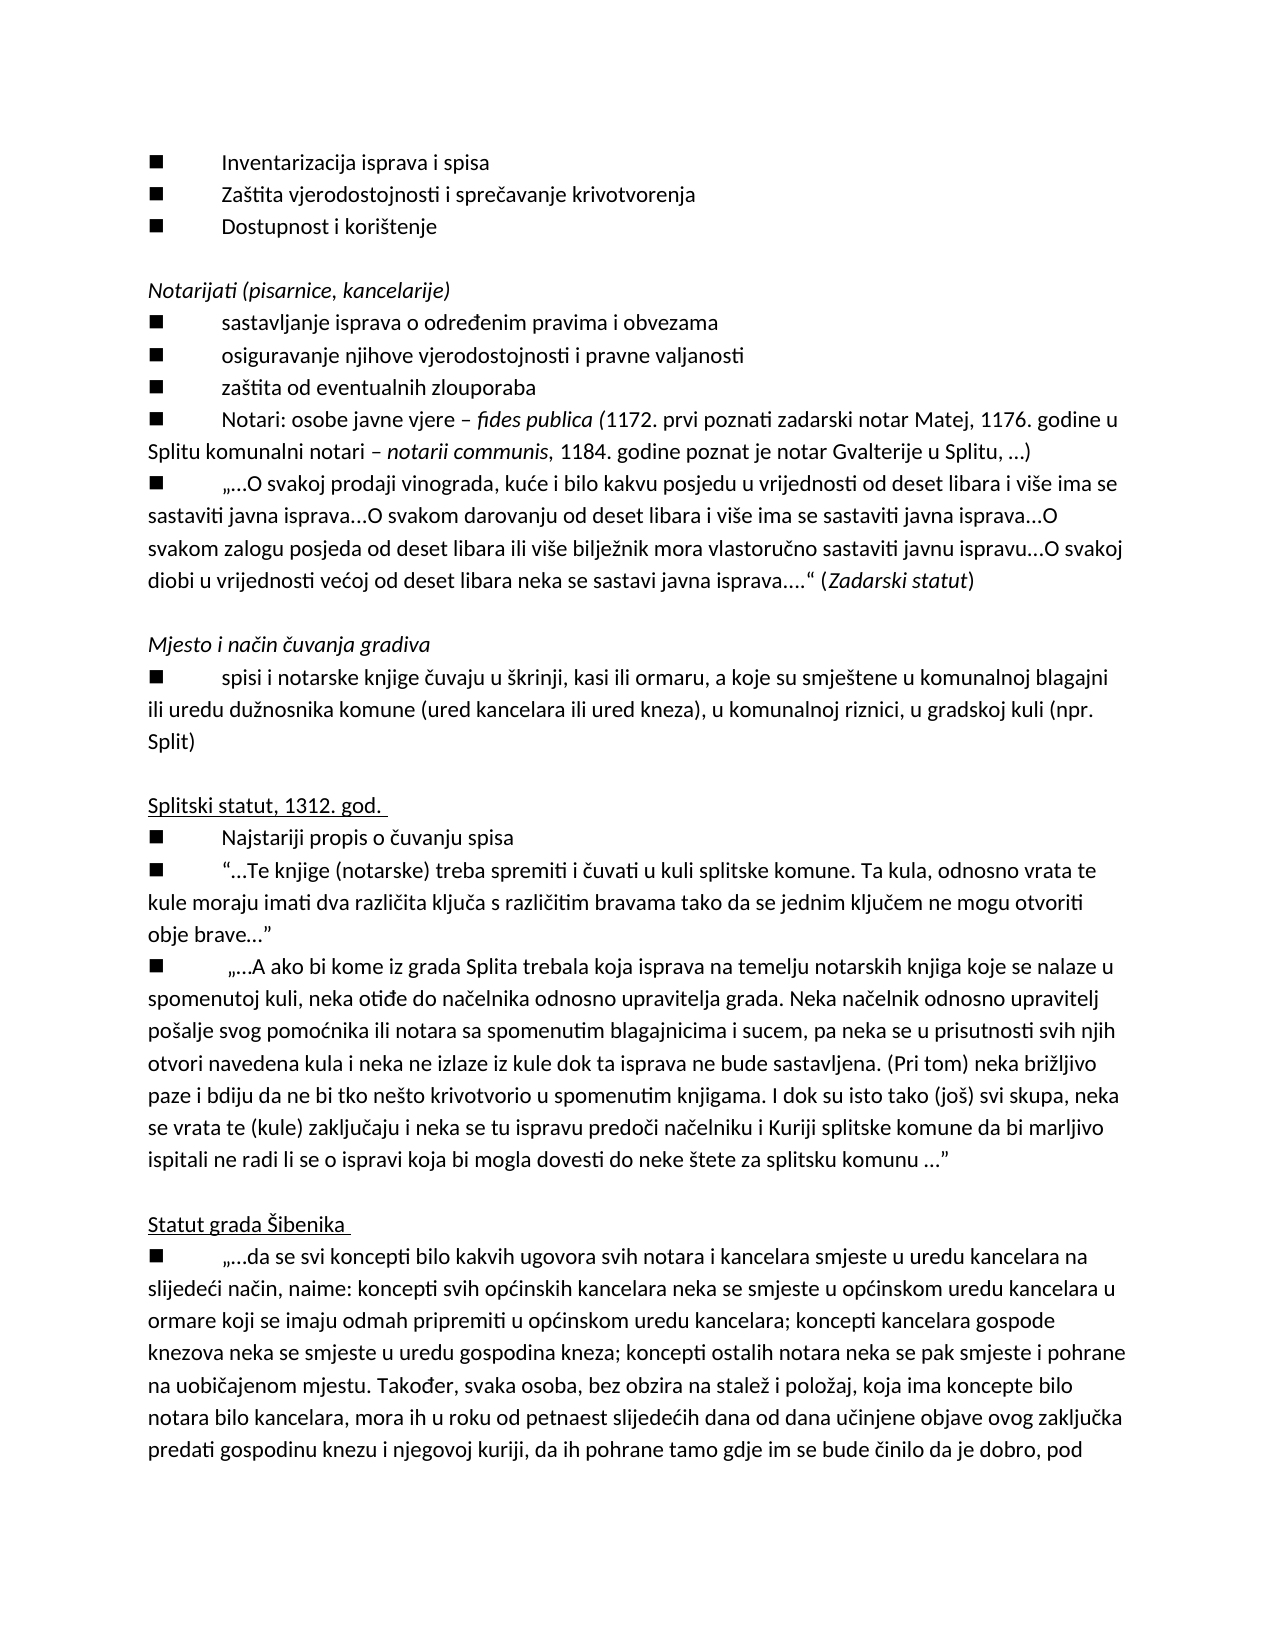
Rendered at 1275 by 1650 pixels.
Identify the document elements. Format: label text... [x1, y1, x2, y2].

list „…O svakoj prodaji vinograda, kuće i bilo kakvu posjedu u vrijednosti od deset libara i više ima se sastaviti javna isprava...O svakom darovanju od deset libara i više ima se sastaviti javna isprava...O svakom zalogu posjeda od deset libara ili više bilježnik mora vlastoručno sastaviti javnu ispravu...O svakoj diobi u vrijednosti većoj od deset libara neka se sastavi javna isprava....“ (Zadarski statut) [148, 469, 1127, 594]
text Mjesto i način čuvanja gradiva [148, 630, 1127, 658]
list „…A ako bi kome iz grada Splita trebala koja isprava na temelju notarskih knjiga koje se nalaze u spomenutoj kuli, neka otiđe do načelnika odnosno upravitelja grada. Neka načelnik odnosno upravitelj pošalje svog pomoćnika ili notara sa spomenutim blagajnicima i sucem, pa neka se u prisutnosti svih njih otvori navedena kula i neka ne izlaze iz kule dok ta isprava ne bude sastavljena. (Pri tom) neka brižljivo paze i bdiju da ne bi tko nešto krivotvorio u spomenutim knjigama. I dok su isto tako (još) svi skupa, neka se vrata te (kule) zaključaju i neka se tu ispravu predoči načelniku i Kuriji splitske komune da bi marljivo ispitali ne radi li se o ispravi koja bi mogla dovesti do neke štete za splitsku komunu …” [148, 952, 1127, 1173]
list osiguravanje njihove vjerodostojnosti i pravne valjanosti [148, 341, 1127, 369]
list “…Te knjige (notarske) treba spremiti i čuvati u kuli splitske komune. Ta kula, odnosno vrata te kule moraju imati dva različita ključa s različitim bravama tako da se jednim ključem ne mogu otvoriti obje brave…” [148, 856, 1127, 948]
list sastavljanje isprava o određenim pravima i obvezama [148, 308, 1127, 337]
list Inventarizacija isprava i spisa [148, 148, 1127, 176]
text Statut grada Šibenika [148, 1210, 1127, 1238]
list Zaštita vjerodostojnosti i sprečavanje krivotvorenja [148, 180, 1127, 208]
text Notarijati (pisarnice, kancelarije) [148, 276, 1127, 304]
text Splitski statut, 1312. god. [148, 791, 1127, 819]
list Notari: osobe javne vjere – fides publica (1172. prvi poznati zadarski notar Matej, 1176. godine u Splitu komunalni notari – notarii communis, 1184. godine poznat je notar Gvalterije u Splitu, …) [148, 405, 1127, 465]
list zaštita od eventualnih zlouporaba [148, 373, 1127, 401]
list Najstariji propis o čuvanju spisa [148, 823, 1127, 852]
list spisi i notarske knjige čuvaju u škrinji, kasi ili ormaru, a koje su smještene u komunalnoj blagajni ili uredu dužnosnika komune (ured kancelara ili ured kneza), u komunalnoj riznici, u gradskoj kuli (npr. Split) [148, 663, 1127, 755]
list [148, 1242, 1127, 1463]
list Dostupnost i korištenje [148, 212, 1127, 240]
